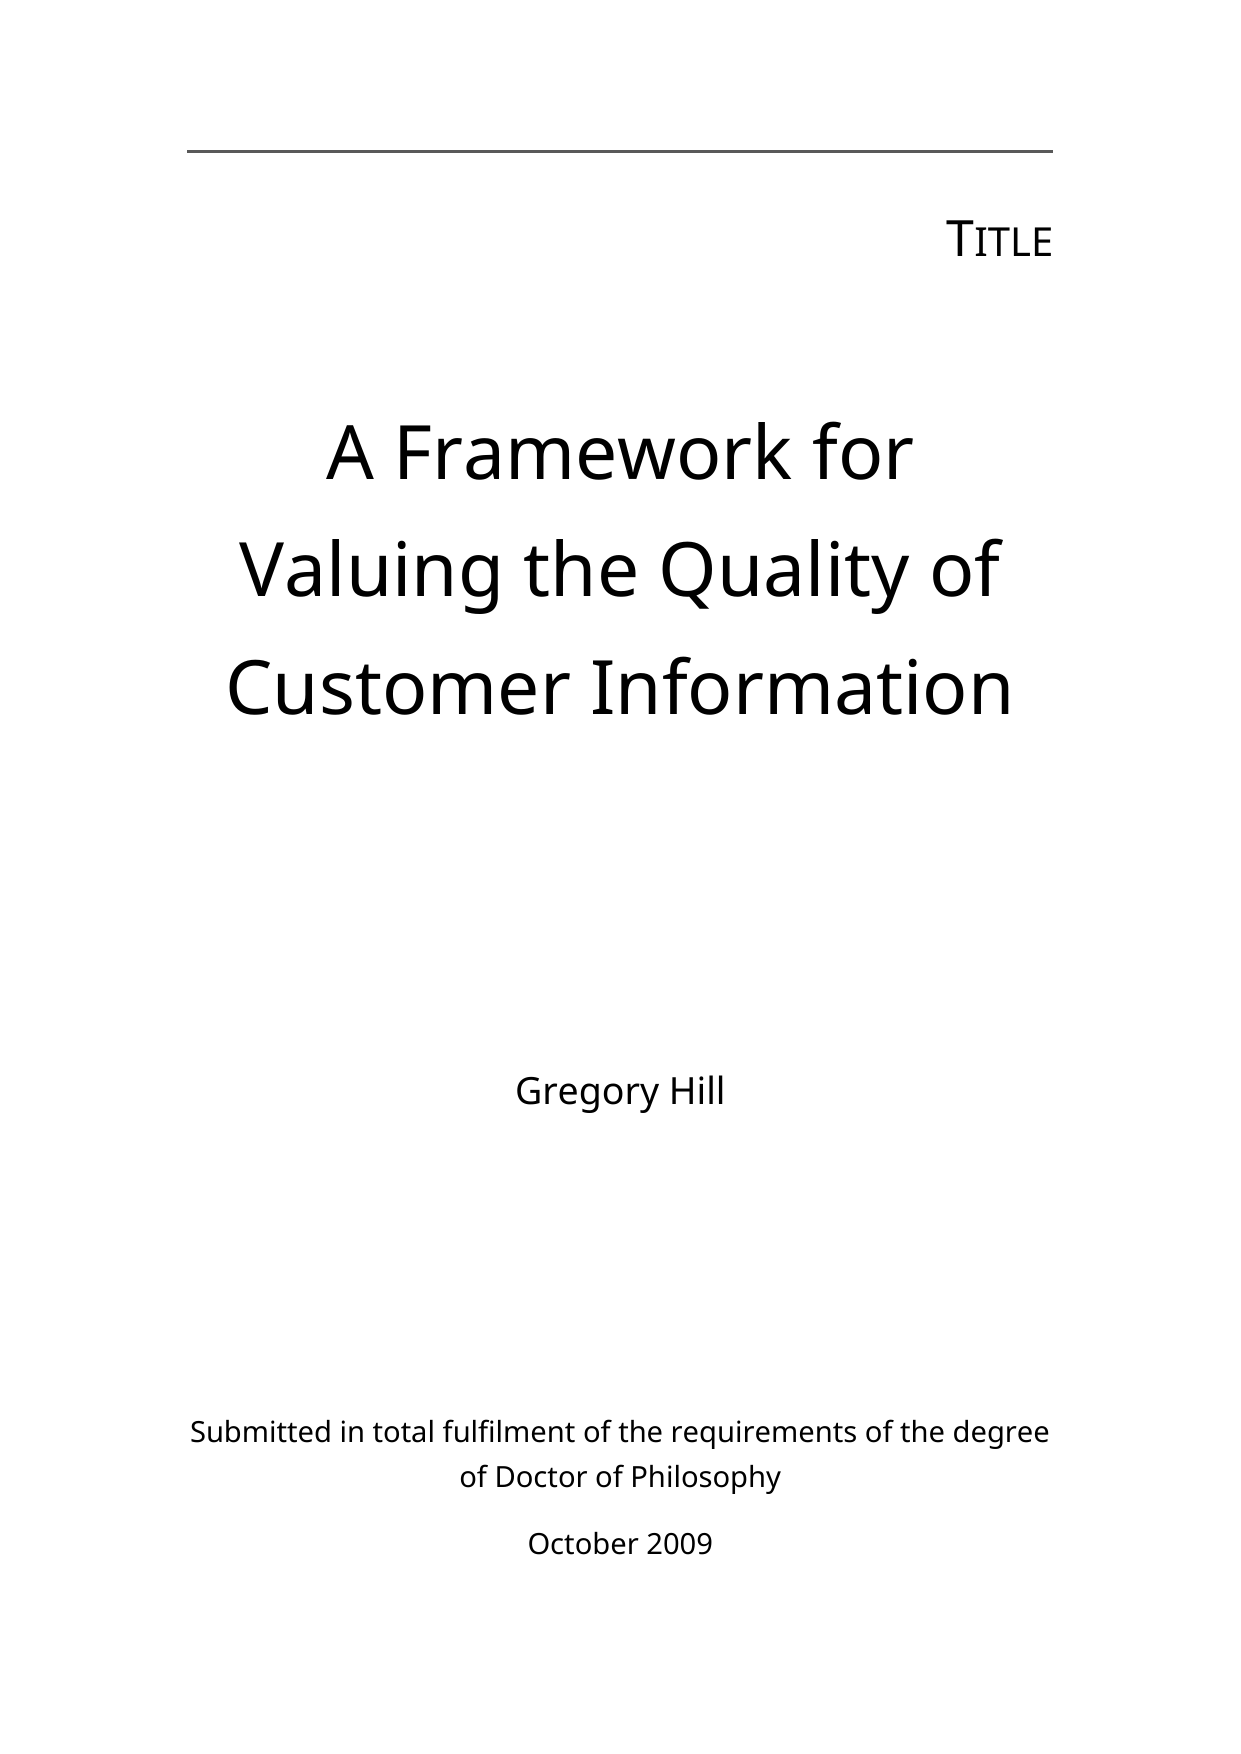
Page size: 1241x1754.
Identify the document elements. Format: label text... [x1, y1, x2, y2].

title Title [187, 153, 1053, 271]
text October 2009 [187, 1523, 1053, 1563]
text Submitted in total fulfilment of the requirements of the degree of Doctor of Philosophy [187, 1411, 1053, 1496]
text Gregory Hill [187, 1064, 1053, 1115]
text A Framework for Valuing the Quality of Customer Information [187, 399, 1053, 736]
